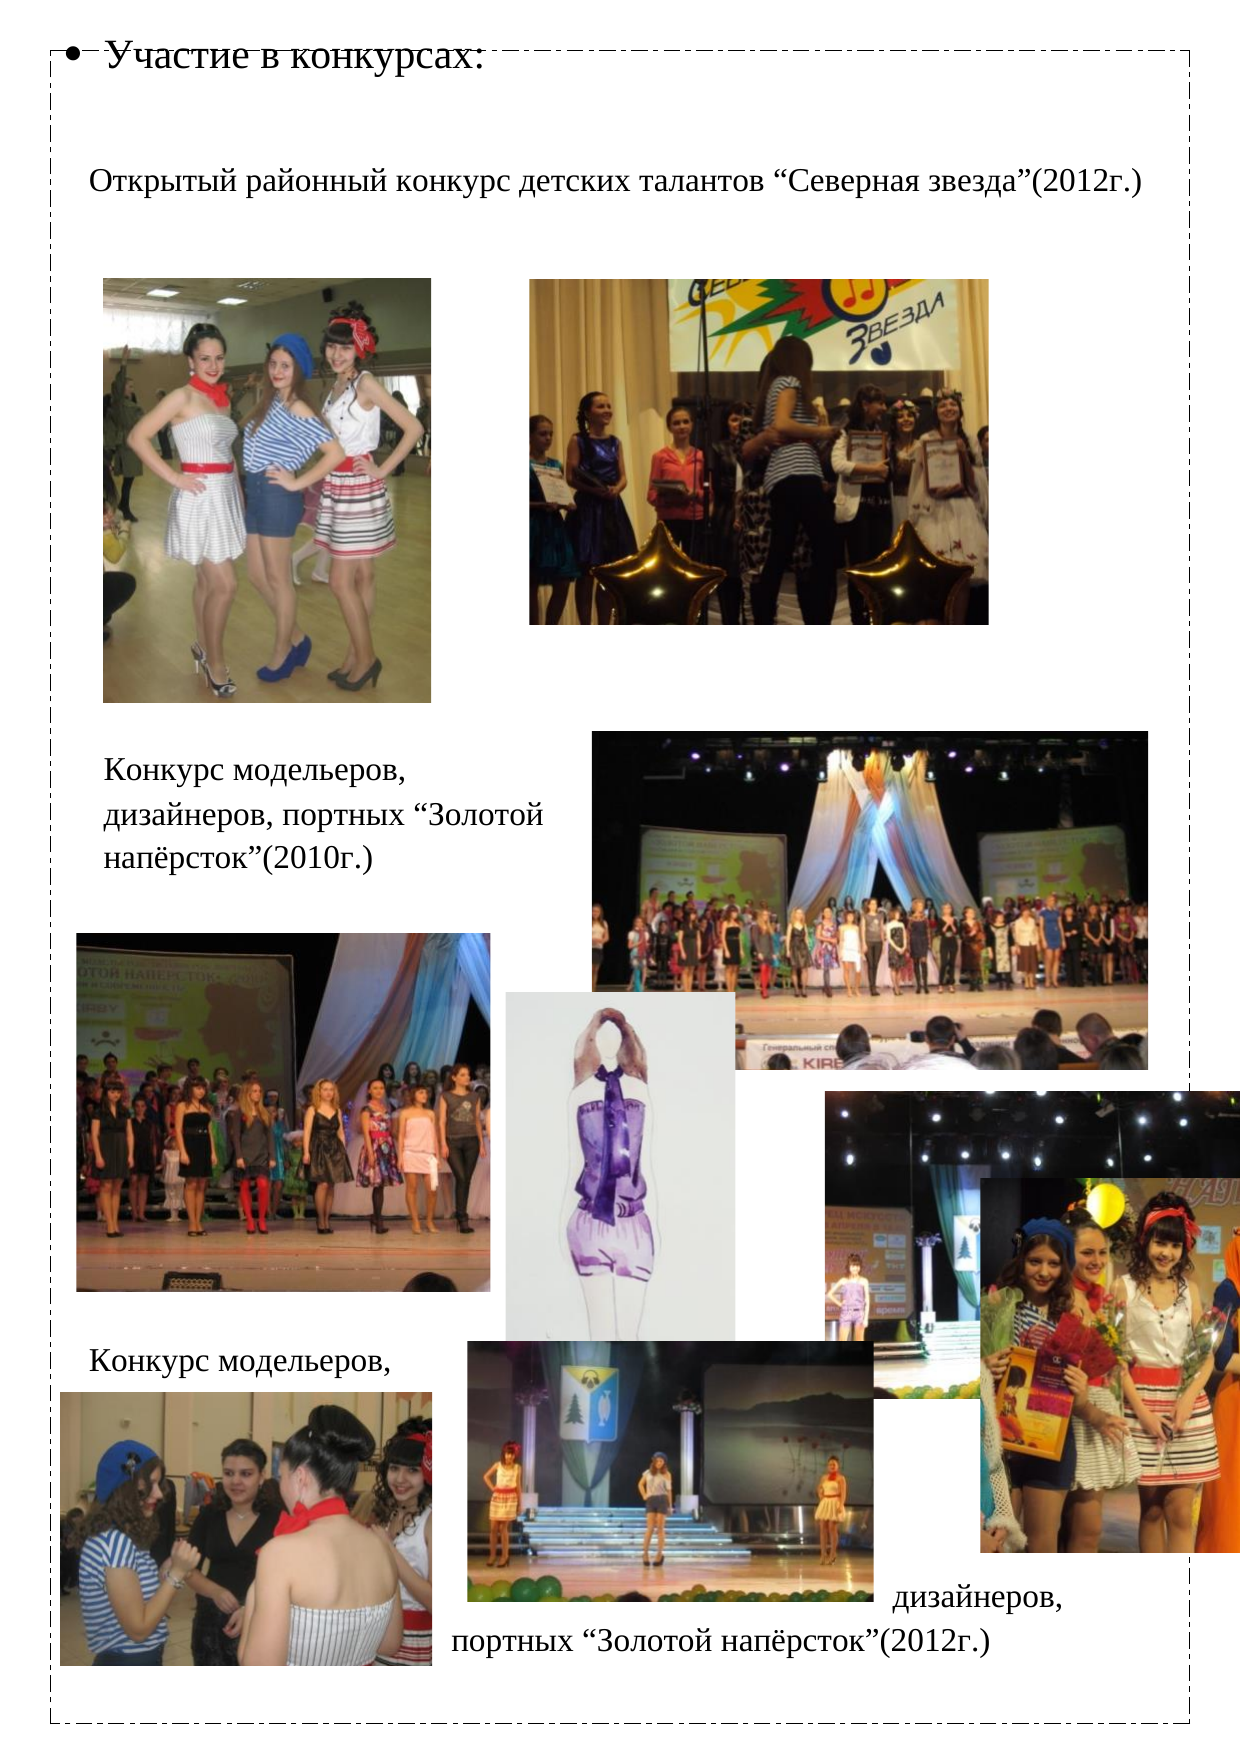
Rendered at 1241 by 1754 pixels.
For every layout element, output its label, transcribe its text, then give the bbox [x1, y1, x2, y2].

list Конкурс модельеров, дизайнеров, портных “Золотой напёрсток”(2010г.) [103, 750, 591, 876]
picture [76, 933, 491, 1289]
picture [467, 731, 1240, 1600]
picture [103, 278, 432, 701]
list Участие в конкурсах: [66, 29, 1152, 78]
picture [60, 1392, 432, 1664]
text Конкурс модельеров, дизайнеров, портных “Золотой напёрсток”(2012г.) [88, 1263, 1152, 1659]
picture [529, 279, 989, 623]
text Открытый районный конкурс детских талантов “Северная звезда”(2012г.) [88, 161, 1152, 199]
